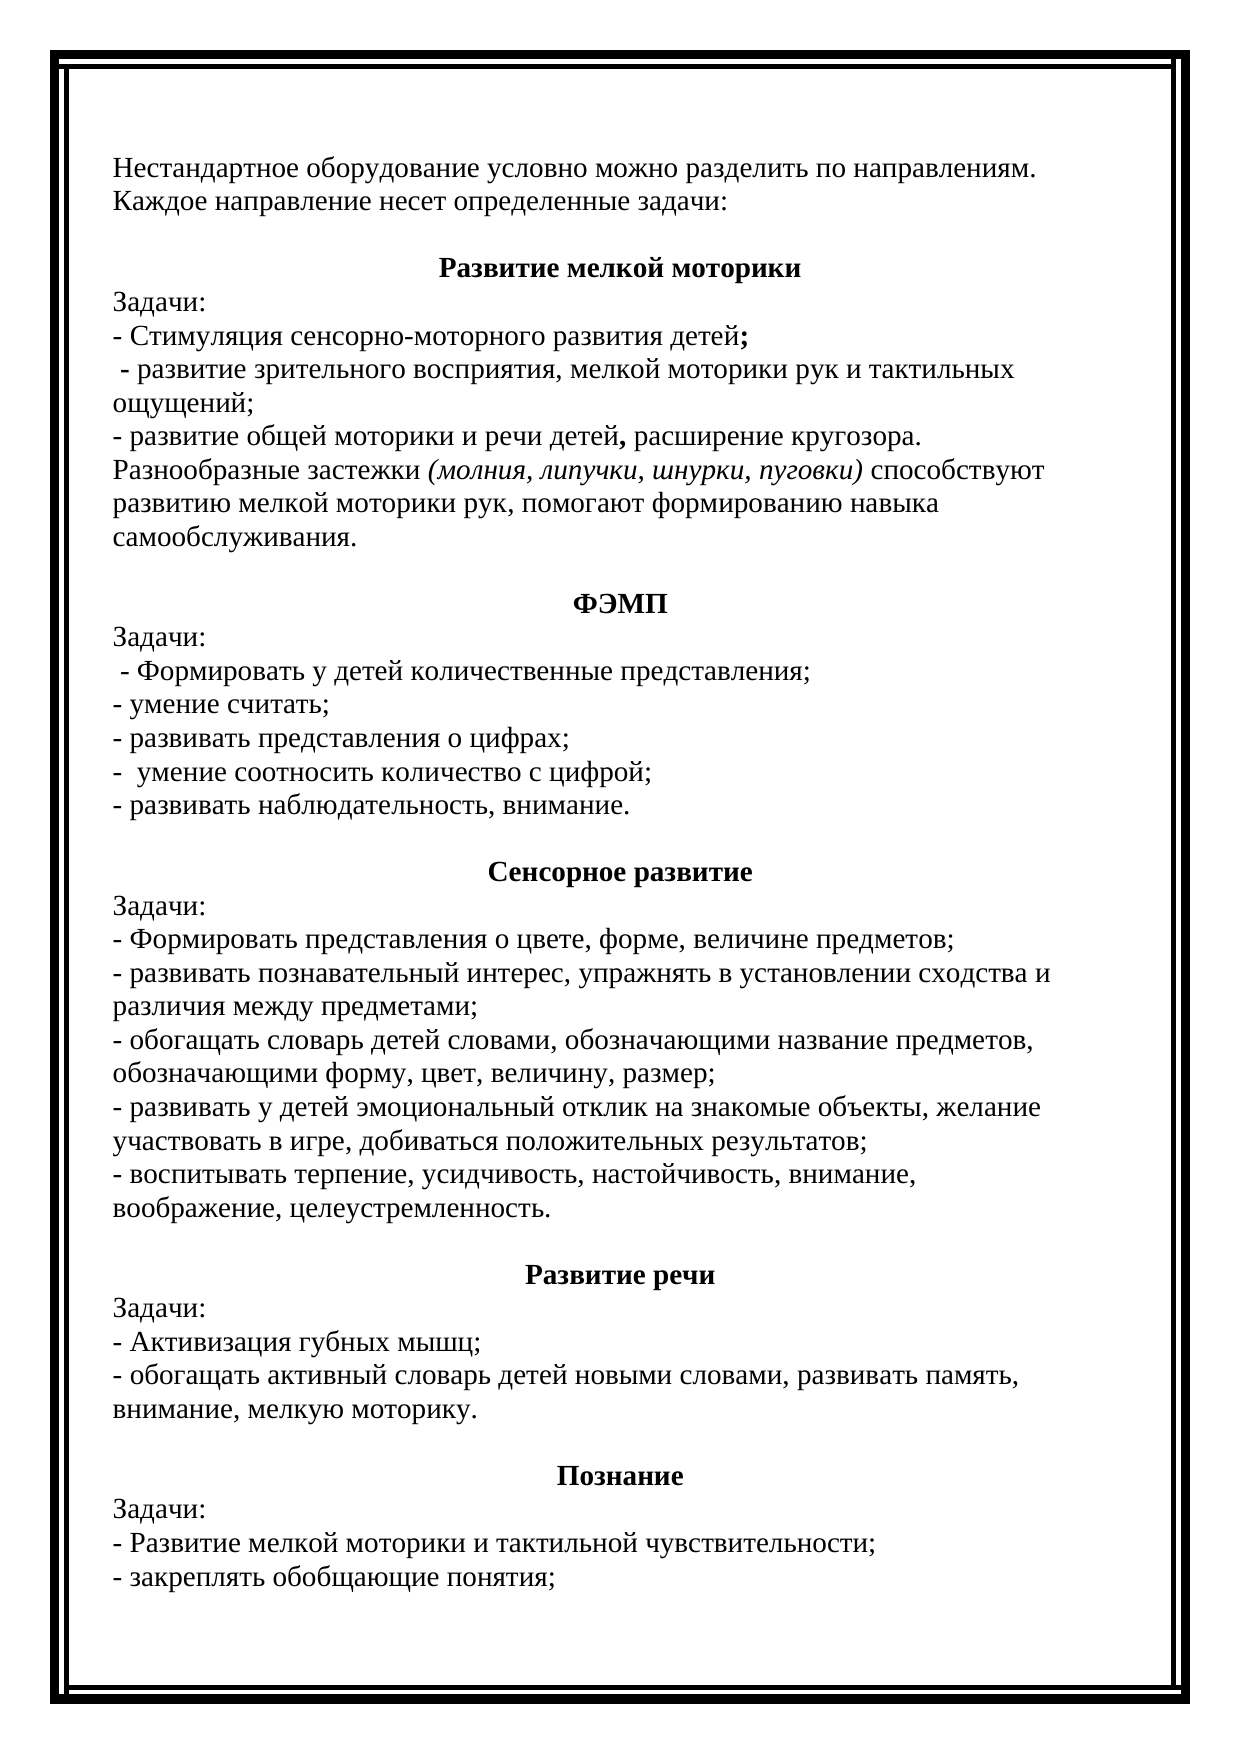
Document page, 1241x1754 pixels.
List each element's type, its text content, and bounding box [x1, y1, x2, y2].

text Развитие речи [112, 1257, 1128, 1290]
text - развитие зрительного восприятия, мелкой моторики рук и тактильных ощущений; [112, 351, 1128, 418]
text Нестандартное оборудование условно можно разделить по направлениям. Каждое направление несет определенные задачи: [112, 150, 1128, 217]
text ФЭМП [112, 586, 1128, 619]
text - Формировать у детей количественные представления; [112, 653, 1128, 687]
text участвовать в игре, добиваться положительных результатов; [112, 1123, 1128, 1156]
text - Активизация губных мышц; [112, 1324, 1128, 1357]
text - развивать представления о цифрах; [112, 720, 1128, 754]
text Задачи: [112, 888, 1128, 921]
text - развивать у детей эмоциональный отклик на знакомые объекты, желание [112, 1089, 1128, 1123]
text - развивать наблюдательность, внимание. [112, 787, 1128, 821]
text - воспитывать терпение, усидчивость, настойчивость, внимание, [112, 1156, 1128, 1190]
text - обогащать словарь детей словами, обозначающими название предметов, [112, 1022, 1128, 1056]
text - умение соотносить количество с цифрой; [112, 754, 1128, 787]
text - обогащать активный словарь детей новыми словами, развивать память, внимание, мелкую моторику. [112, 1357, 1128, 1424]
text Задачи: [112, 619, 1128, 653]
text Задачи: [112, 1290, 1128, 1324]
text - закреплять обобщающие понятия; [112, 1559, 1128, 1592]
text различия между предметами; [112, 988, 1128, 1022]
text Развитие мелкой моторики [112, 251, 1128, 284]
text - Развитие мелкой моторики и тактильной чувствительности; [112, 1525, 1128, 1559]
text Сенсорное развитие [112, 854, 1128, 888]
text - развивать познавательный интерес, упражнять в установлении сходства и [112, 955, 1128, 988]
text - развитие общей моторики и речи детей, расширение кругозора. [112, 418, 1128, 452]
text Познание [112, 1458, 1128, 1492]
text Разнообразные застежки (молния, липучки, шнурки, пуговки) способствуют развитию мелкой моторики рук, помогают формированию навыка самообслуживания. [112, 452, 1128, 552]
text Задачи: [112, 284, 1128, 318]
text Задачи: [112, 1492, 1128, 1525]
text - Стимуляция сенсорно-моторного развития детей; [112, 318, 1128, 351]
text - Формировать представления о цвете, форме, величине предметов; [112, 921, 1128, 955]
text обозначающими форму, цвет, величину, размер; [112, 1056, 1128, 1089]
text воображение, целеустремленность. [112, 1190, 1128, 1223]
text - умение считать; [112, 687, 1128, 720]
